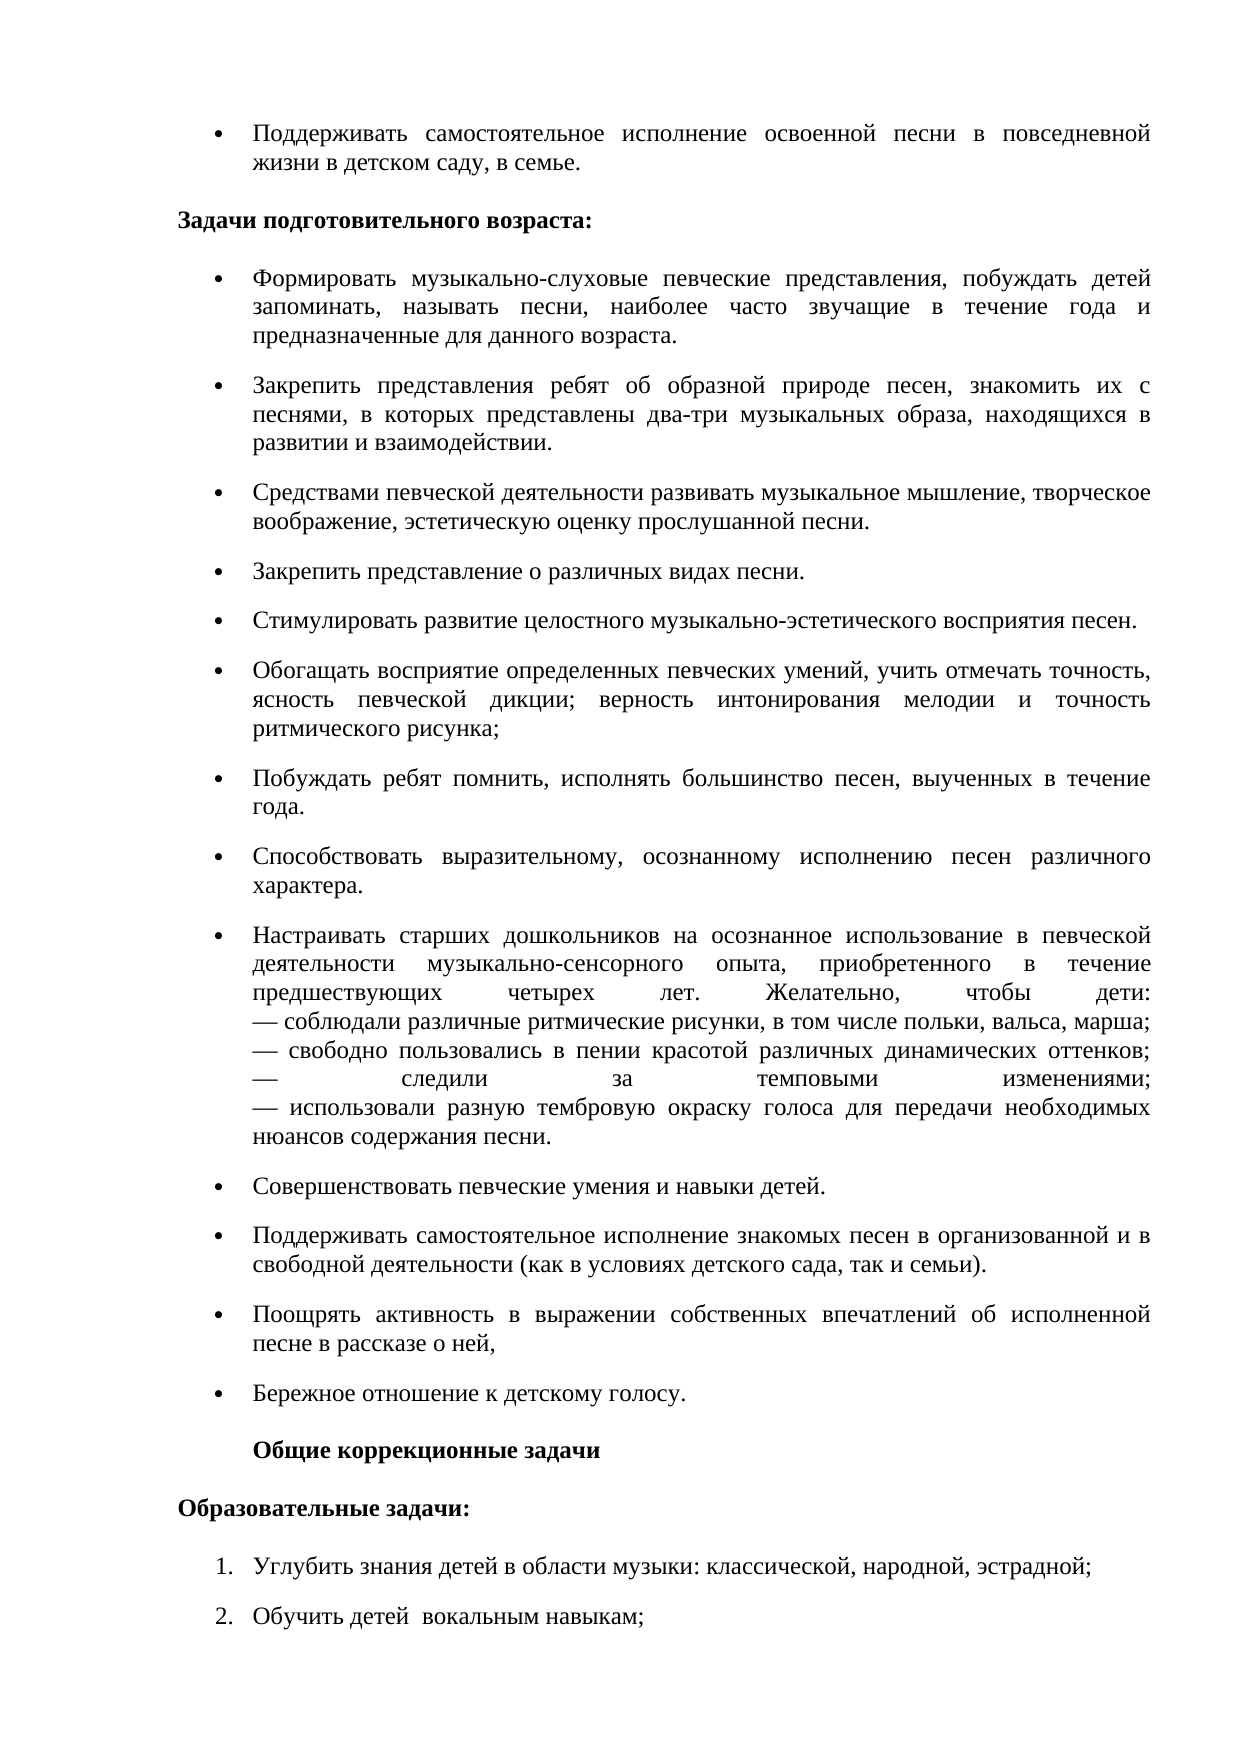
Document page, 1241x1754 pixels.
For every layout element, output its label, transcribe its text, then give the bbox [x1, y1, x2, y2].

list Формировать музыкально-слуховые певческие представления, побуждать детей запоминать, называть песни, наиболее часто звучащие в течение года и предназначенные для данного возраста. [215, 263, 1152, 349]
text Общие коррекционные задачи [252, 1436, 1152, 1464]
list Средствами певческой деятельности развивать музыкальное мышление, творческое воображение, эстетическую оценку прослушанной песни. [215, 477, 1152, 535]
list Бережное отношение к детскому голосу. [215, 1378, 1152, 1406]
text Образовательные задачи: [177, 1493, 1152, 1522]
list Закрепить представление о различных видах песни. [215, 556, 1152, 584]
list Обогащать восприятие определенных певческих умений, учить отмечать точность, ясность певческой дикции; верность интонирования мелодии и точность ритмического рисунка; [215, 655, 1152, 742]
list Обучить детей вокальным навыкам; [215, 1601, 1152, 1630]
list Совершенствовать певческие умения и навыки детей. [215, 1171, 1152, 1199]
list Побуждать ребят помнить, исполнять большинство песен, выученных в течение года. [215, 763, 1152, 820]
list Настраивать старших дошкольников на осознанное использование в певческой деятельности музыкально-сенсорного опыта, приобретенного в течение предшествующих четырех лет. Желательно, чтобы дети: — соблюдали различные ритмические рисунки, в том числе польки, вальса, марша; — свободно пользовались в пении красотой различных динамических оттенков; — следили за темповыми изменениями; — использовали разную тембровую окраску голоса для передачи необходимых нюансов содержания песни. [215, 920, 1152, 1150]
list Закрепить представления ребят об образной природе песен, знакомить их с песнями, в которых представлены два-три музыкальных образа, находящихся в развитии и взаимодействии. [215, 370, 1152, 456]
list Способствовать выразительному, осознанному исполнению песен различного характера. [215, 841, 1152, 899]
list Стимулировать развитие целостного музыкально-эстетического восприятия песен. [215, 606, 1152, 634]
list Поддерживать самостоятельное исполнение освоенной песни в повседневной жизни в детском саду, в семье. [215, 118, 1152, 176]
list Поощрять активность в выражении собственных впечатлений об исполненной песне в рассказе о ней, [215, 1299, 1152, 1357]
text Задачи подготовительного возраста: [177, 205, 1152, 233]
list Поддерживать самостоятельное исполнение знакомых песен в организованной и в свободной деятельности (как в условиях детского сада, так и семьи). [215, 1221, 1152, 1278]
list Углубить знания детей в области музыки: классической, народной, эстрадной; [215, 1551, 1152, 1580]
